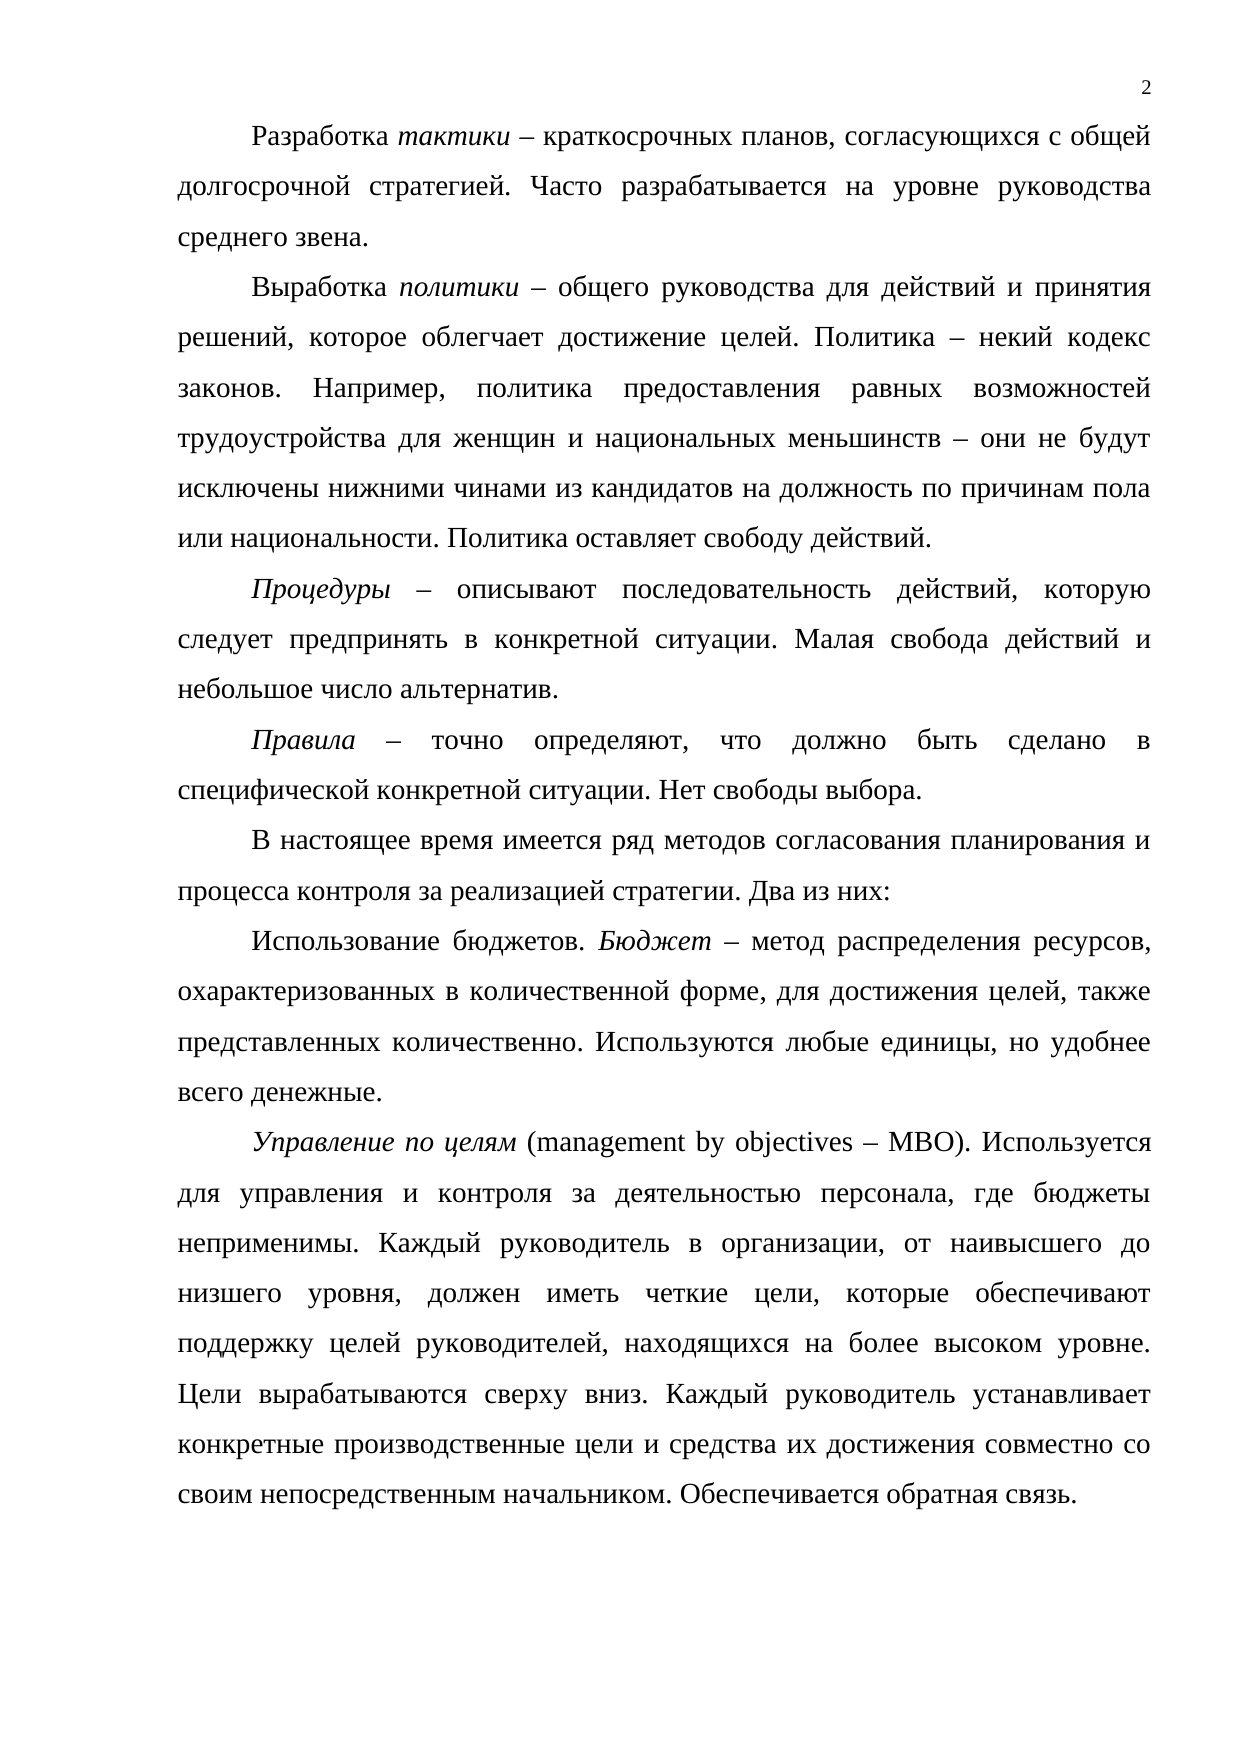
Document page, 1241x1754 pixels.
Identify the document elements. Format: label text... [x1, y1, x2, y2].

text Разработка тактики – краткосрочных планов, согласующихся с общей долгосрочной стратегией. Часто разрабатывается на уровне руководства среднего звена. [177, 118, 1152, 252]
text Выработка политики – общего руководства для действий и принятия решений, которое облегчает достижение целей. Политика – некий кодекс законов. Например, политика предоставления равных возможностей трудоустройства для женщин и национальных меньшинств – они не будут исключены нижними чинами из кандидатов на должность по причинам пола или национальности. Политика оставляет свободу действий. [177, 269, 1152, 554]
text Управление по целям (management by objectives – MBO). Используется для управления и контроля за деятельностью персонала, где бюджеты неприменимы. Каждый руководитель в организации, от наивысшего до низшего уровня, должен иметь четкие цели, которые обеспечивают поддержку целей руководителей, находящихся на более высоком уровне. Цели вырабатываются сверху вниз. Каждый руководитель устанавливает конкретные производственные цели и средства их достижения совместно со своим непосредственным начальником. Обеспечивается обратная связь. [177, 1124, 1152, 1510]
text Процедуры – описывают последовательность действий, которую следует предпринять в конкретной ситуации. Малая свобода действий и небольшое число альтернатив. [177, 571, 1152, 705]
text В настоящее время имеется ряд методов согласования планирования и процесса контроля за реализацией стратегии. Два из них: [177, 822, 1152, 906]
text Использование бюджетов. Бюджет – метод распределения ресурсов, охарактеризованных в количественной форме, для достижения целей, также представленных количественно. Используются любые единицы, но удобнее всего денежные. [177, 923, 1152, 1108]
text Правила – точно определяют, что должно быть сделано в специфической конкретной ситуации. Нет свободы выбора. [177, 722, 1152, 806]
